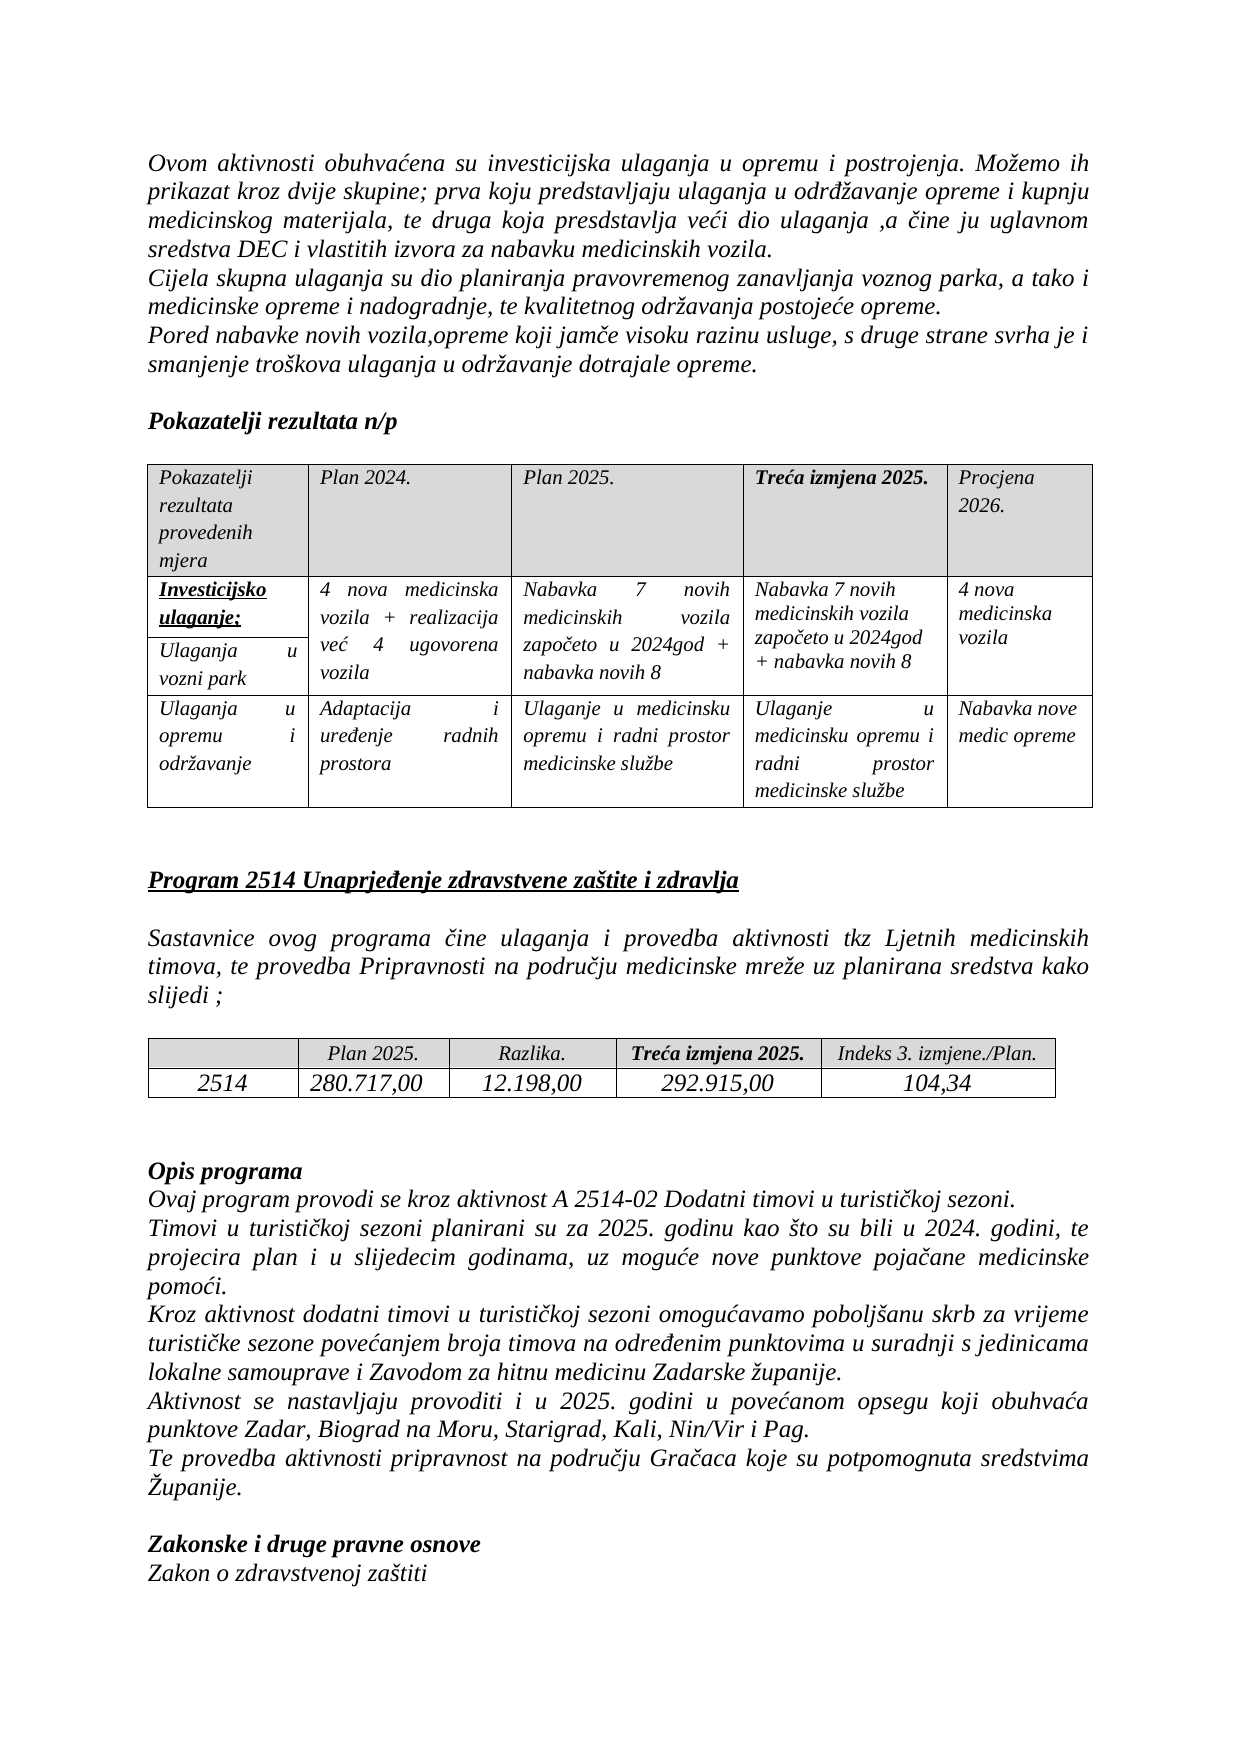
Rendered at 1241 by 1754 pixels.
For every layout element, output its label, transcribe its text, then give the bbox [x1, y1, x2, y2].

table_header Procjena 2026. [948, 465, 1092, 576]
table_cell 4 nova medicinska vozila [948, 577, 1092, 694]
table_header Indeks 3. izmjene./Plan. [822, 1039, 1055, 1067]
text Kroz aktivnost dodatni timovi u turističkoj sezoni omogućavamo poboljšanu skrb za vrijeme turističke sezone povećanjem broja timova na određenim punktovima u suradnji s jedinicama lokalne samouprave i Zavodom za hitnu medicinu Zadarske županije. [148, 1299, 1093, 1386]
table_cell Nabavka 7 novih medicinskih vozila započeto u 2024god + nabavka novih 8 [512, 577, 743, 694]
text Pored nabavke novih vozila,opreme koji jamče visoku razinu usluge, s druge strane svrha je i smanjenje troškova ulaganja u održavanje dotrajale opreme. [148, 320, 1093, 378]
text Te provedba aktivnosti pripravnost na području Gračaca koje su potpomognuta sredstvima Županije. [148, 1443, 1093, 1501]
table_header Treća izmjena 2025. [744, 465, 947, 576]
text Ovom aktivnosti obuhvaćena su investicijska ulaganja u opremu i postrojenja. Možemo ih prikazat kroz dvije skupine; prva koju predstavljaju ulaganja u odrđžavanje opreme i kupnju medicinskog materijala, te druga koja presdstavlja veći dio ulaganja ,a čine ju uglavnom sredstva DEC i vlastitih izvora za nabavku medicinskih vozila. [148, 148, 1093, 263]
table_cell 104,34 [822, 1069, 1055, 1097]
table_cell Ulaganja u opremu i održavanje [148, 696, 308, 807]
text Opis programa [148, 1156, 1093, 1184]
text Timovi u turističkoj sezoni planirani su za 2025. godinu kao što su bili u 2024. godini, te projecira plan i u slijedecim godinama, uz moguće nove punktove pojačane medicinske pomoći. [148, 1213, 1093, 1299]
table_header Razlika. [450, 1039, 616, 1067]
table_cell Ulaganje u medicinsku opremu i radni prostor medicinske službe [512, 696, 743, 807]
table_cell Adaptacija i uređenje radnih prostora [309, 696, 511, 807]
table_header Plan 2025. [299, 1039, 449, 1067]
text Aktivnost se nastavljaju provoditi i u 2025. godini u povećanom opsegu koji obuhvaća punktove Zadar, Biograd na Moru, Starigrad, Kali, Nin/Vir i Pag. [148, 1386, 1093, 1443]
text Zakon o zdravstvenoj zaštiti [148, 1558, 1093, 1587]
table_cell 280.717,00 [299, 1069, 449, 1097]
text Program 2514 Unaprjeđenje zdravstvene zaštite i zdravlja [148, 865, 1093, 894]
table_cell Nabavka 7 novih medicinskih vozila započeto u 2024god + nabavka novih 8 [744, 577, 947, 694]
table_header Pokazatelji rezultata provedenih mjera [148, 465, 308, 576]
table_header Treća izmjena 2025. [617, 1039, 821, 1067]
table_header [149, 1039, 298, 1067]
table_cell 12.198,00 [450, 1069, 616, 1097]
table_cell 2514 [149, 1069, 298, 1097]
table_cell Investicijsko ulaganje; [148, 577, 308, 637]
text Pokazatelji rezultata n/p [148, 406, 1093, 435]
table_cell 4 nova medicinska vozila + realizacija već 4 ugovorena vozila [309, 577, 511, 694]
text Cijela skupna ulaganja su dio planiranja pravovremenog zanavljanja voznog parka, a tako i medicinske opreme i nadogradnje, te kvalitetnog održavanja postojeće opreme. [148, 263, 1093, 320]
text Sastavnice ovog programa čine ulaganja i provedba aktivnosti tkz Ljetnih medicinskih timova, te provedba Pripravnosti na području medicinske mreže uz planirana sredstva kako slijedi ; [148, 923, 1093, 1009]
table_cell Ulaganja u vozni park [148, 638, 308, 694]
table_cell 292.915,00 [617, 1069, 821, 1097]
text Ovaj program provodi se kroz aktivnost A 2514-02 Dodatni timovi u turističkoj sezoni. [148, 1184, 1093, 1213]
table_header Plan 2025. [512, 465, 743, 576]
text Zakonske i druge pravne osnove [148, 1529, 1093, 1558]
table_cell Nabavka nove medic opreme [948, 696, 1092, 807]
table_cell Ulaganje u medicinsku opremu i radni prostor medicinske službe [744, 696, 947, 807]
table_header Plan 2024. [309, 465, 511, 576]
